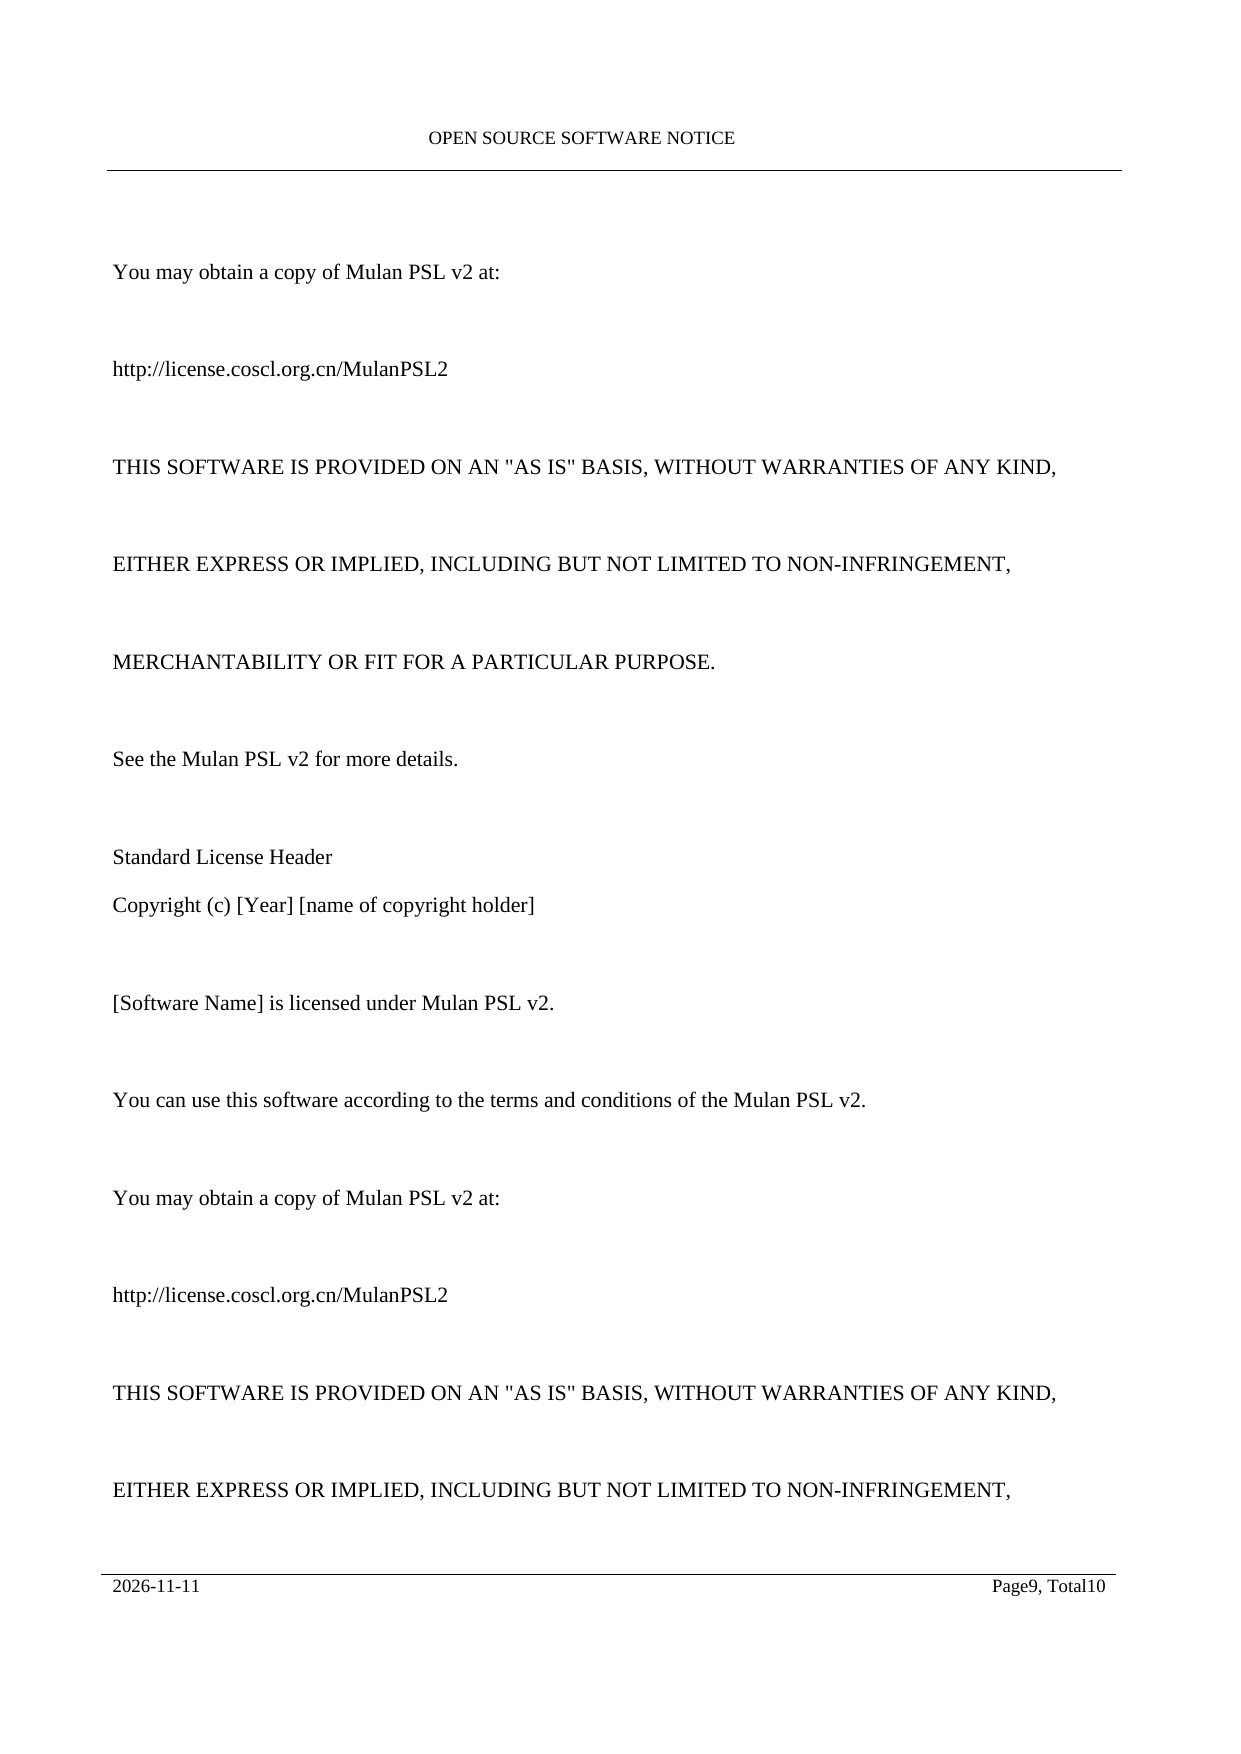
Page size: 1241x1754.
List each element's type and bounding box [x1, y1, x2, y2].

text [112, 206, 1128, 1506]
